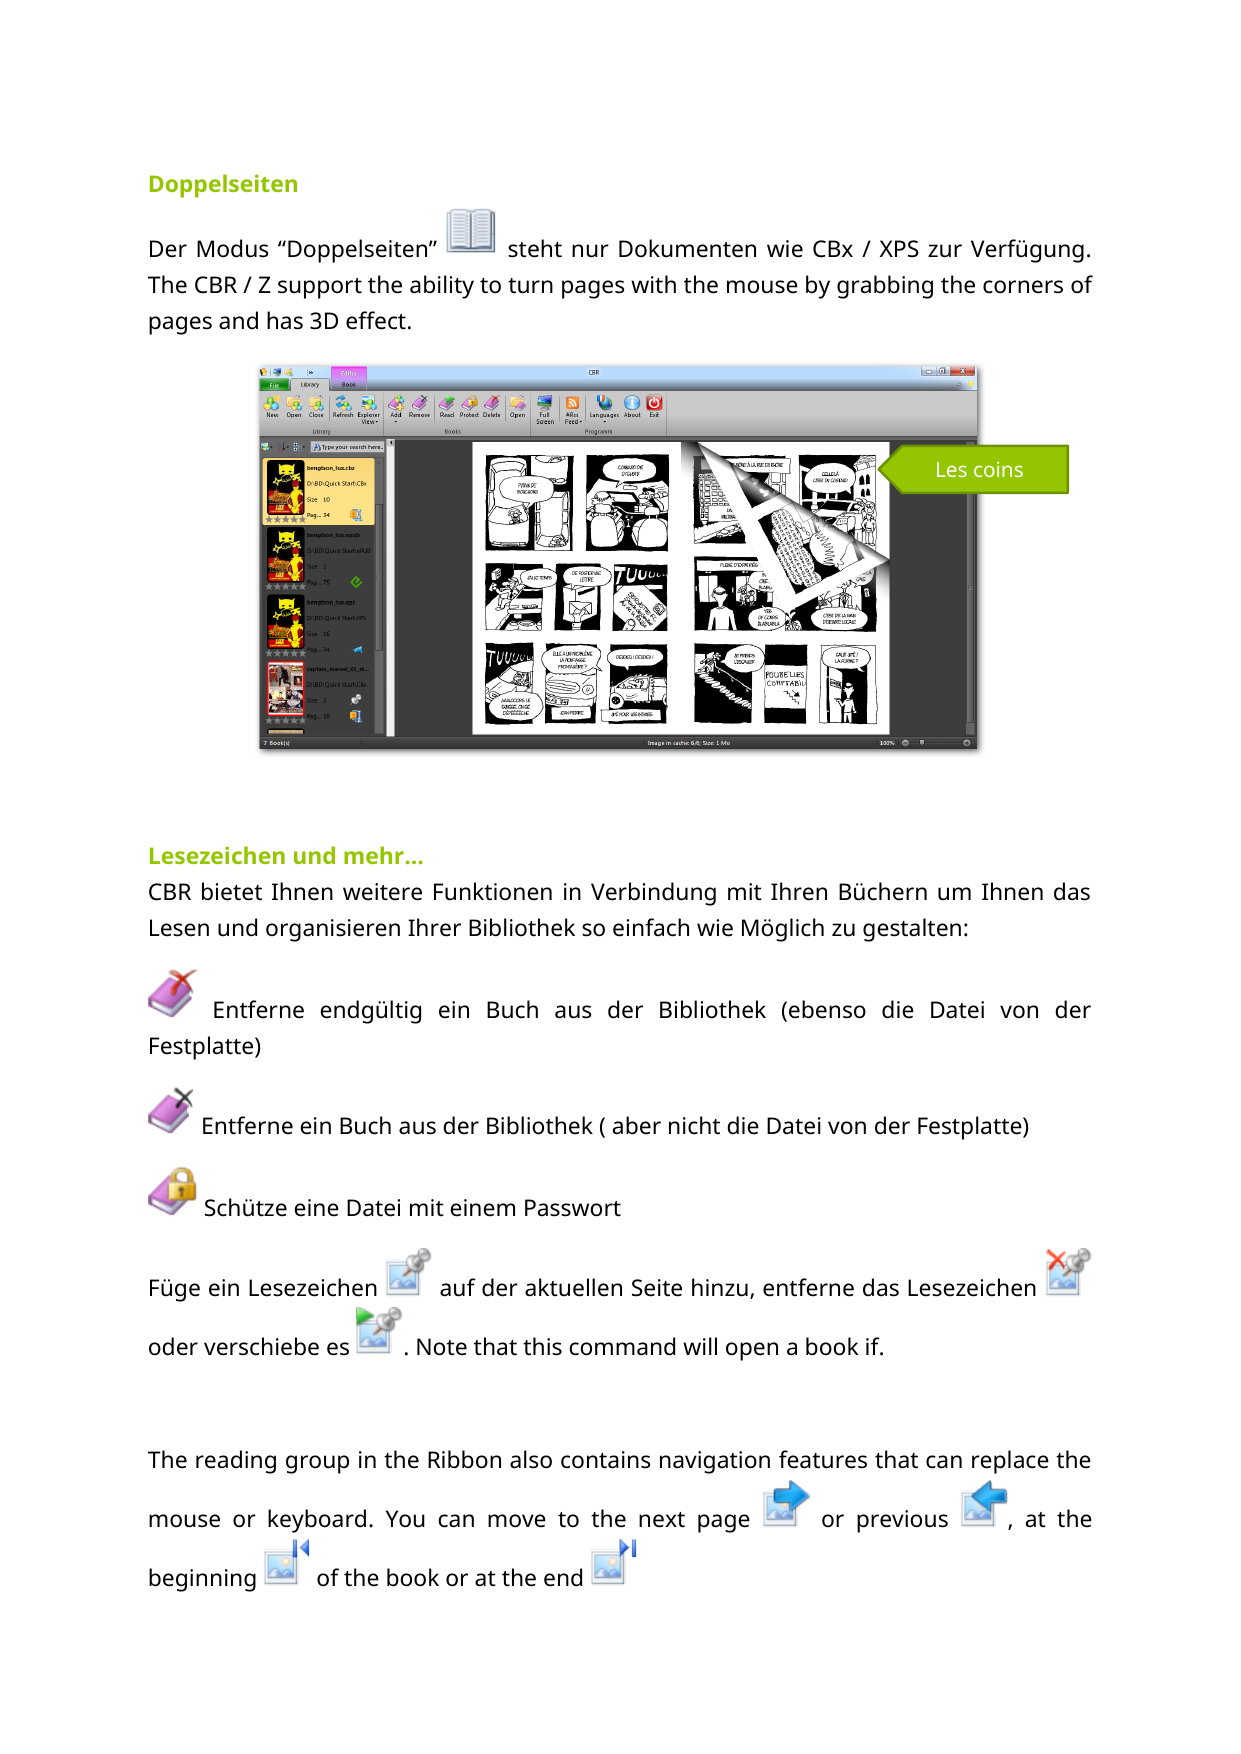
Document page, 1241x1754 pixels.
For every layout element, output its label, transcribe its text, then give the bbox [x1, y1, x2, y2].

subtitle Doppelseiten [148, 168, 1093, 200]
picture [355, 1307, 403, 1355]
text Der Modus “Doppelseiten” steht nur Dokumenten wie CBx / XPS zur Verfügung. The CBR / Z support the ability to turn pages with the mouse by grabbing the corners of pages and has 3D effect. [148, 204, 1093, 336]
picture [590, 1538, 638, 1586]
picture [255, 361, 986, 758]
text Entferne endgültig ein Buch aus der Bibliothek (ebenso die Datei von der Festplatte) [148, 969, 1093, 1061]
picture [1045, 1248, 1093, 1297]
picture [147, 1087, 195, 1135]
picture [960, 1480, 1008, 1528]
text CBR bietet Ihnen weitere Funktionen in Verbindung mit Ihren Büchern um Ihnen das Lesen und organisieren Ihrer Bibliothek so einfach wie Möglich zu gestalten: [148, 876, 1093, 943]
text Entferne ein Buch aus der Bibliothek ( aber nicht die Datei von der Festplatte) [148, 1087, 1093, 1141]
text The reading group in the Ribbon also contains navigation features that can replace the mouse or keyboard. You can move to the next page or previous , at the beginning of the book or at the end [148, 1444, 1093, 1593]
picture [263, 1538, 311, 1586]
text Schütze eine Datei mit einem Passwort [148, 1167, 1093, 1223]
picture [147, 1166, 198, 1217]
picture [762, 1480, 810, 1528]
subtitle Lesezeichen und mehr… [148, 840, 1093, 871]
picture [147, 968, 198, 1019]
picture [385, 1248, 433, 1297]
picture [445, 204, 499, 258]
text Füge ein Lesezeichen auf der aktuellen Seite hinzu, entferne das Lesezeichen oder verschiebe es . Note that this command will open a book if. [148, 1249, 1093, 1362]
